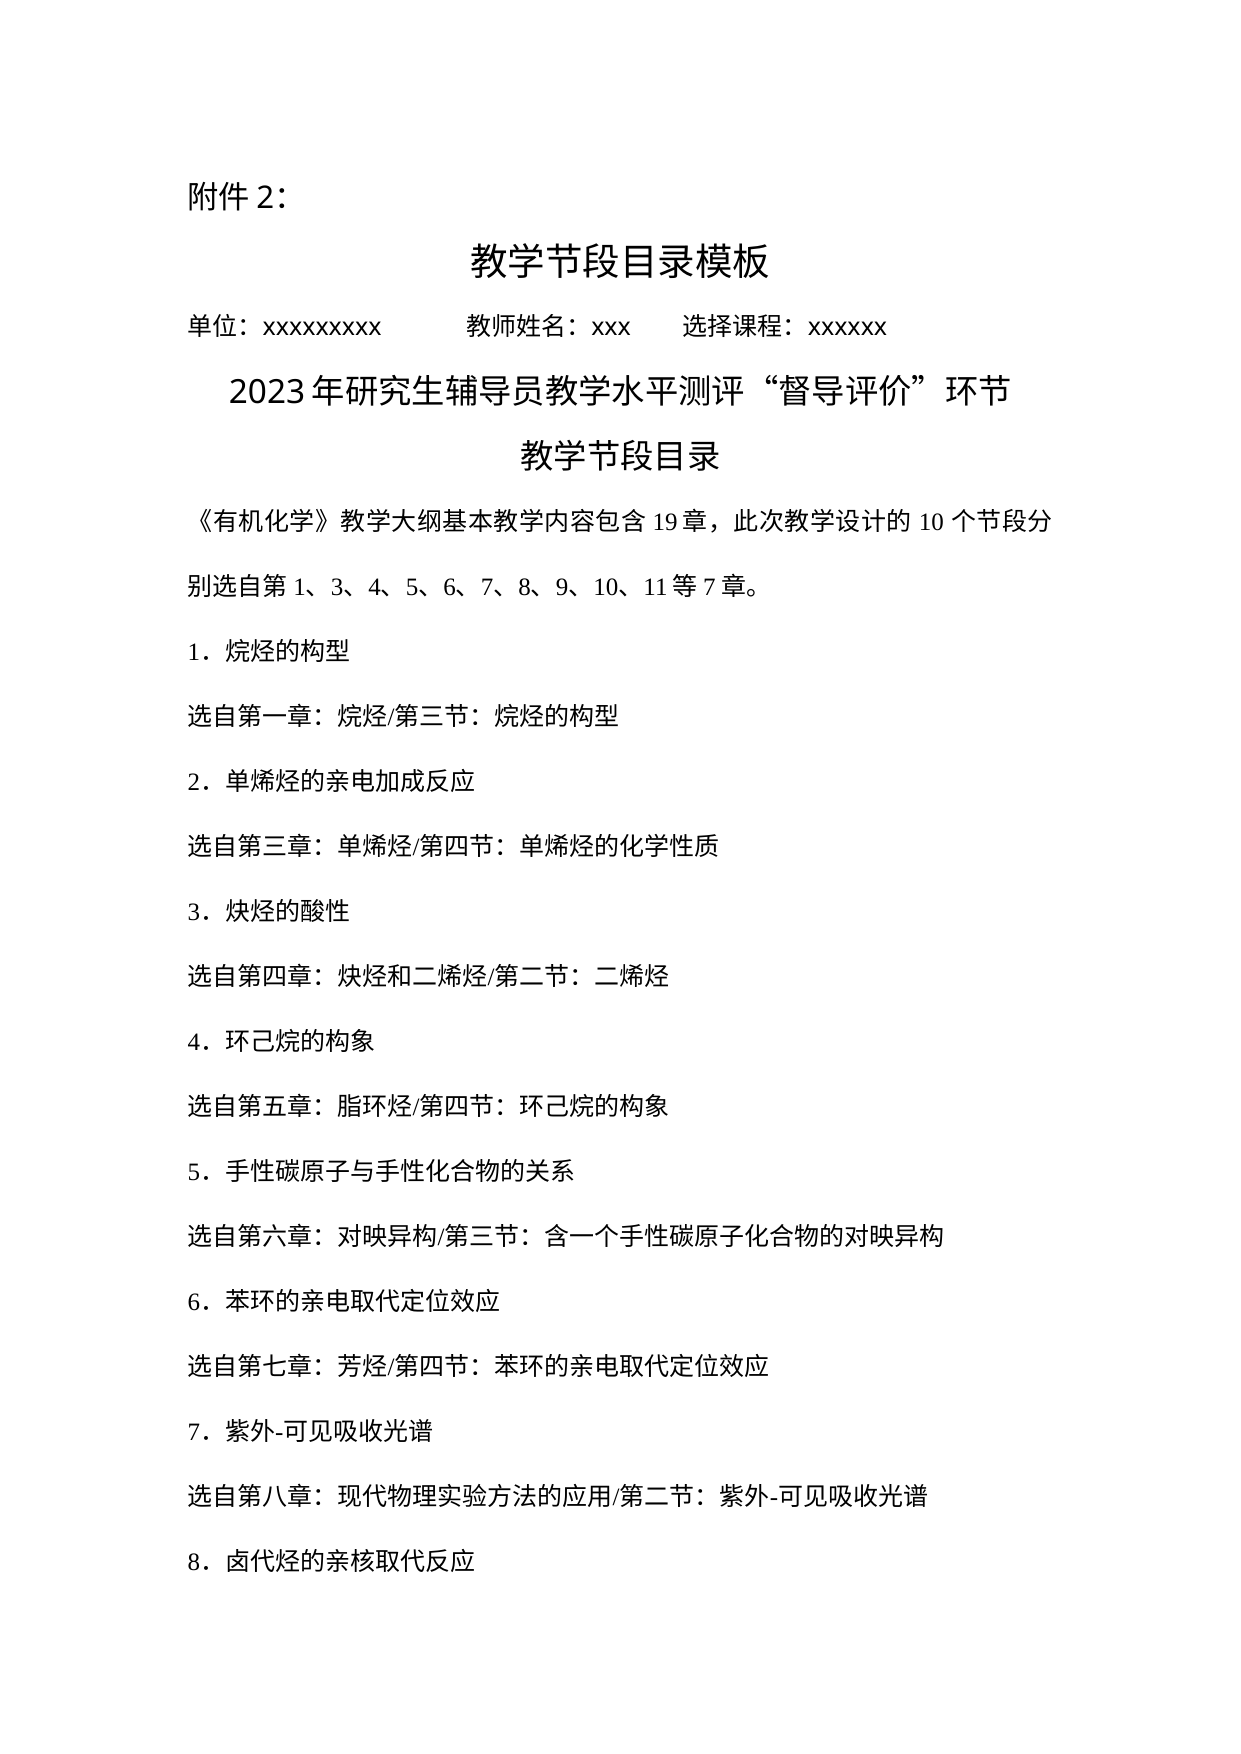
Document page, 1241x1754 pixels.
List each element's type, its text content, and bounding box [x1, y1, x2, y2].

text 2023年研究生辅导员教学水平测评“督导评价”环节 [187, 357, 1053, 422]
text 选自第六章：对映异构/第三节：含一个手性碳原子化合物的对映异构 [187, 1202, 1053, 1267]
text 选自第五章：脂环烃/第四节：环己烷的构象 [187, 1072, 1053, 1137]
text 选自第一章：烷烃/第三节：烷烃的构型 [187, 682, 1053, 747]
text 2．单烯烃的亲电加成反应 [187, 747, 1053, 812]
text 8．卤代烃的亲核取代反应 [187, 1527, 1053, 1592]
text 5．手性碳原子与手性化合物的关系 [187, 1137, 1053, 1202]
text 选自第七章：芳烃/第四节：苯环的亲电取代定位效应 [187, 1332, 1053, 1397]
text 附件2： [187, 162, 1053, 227]
text 1．烷烃的构型 [187, 617, 1053, 682]
text 《有机化学》教学大纲基本教学内容包含19章，此次教学设计的 10 个节段分别选自第 1、3、4、5、6、7、8、9、10、11等 7 章。 [187, 487, 1053, 617]
text 选自第三章：单烯烃/第四节：单烯烃的化学性质 [187, 812, 1053, 877]
text 教学节段目录 [187, 422, 1053, 487]
text 4．环己烷的构象 [187, 1007, 1053, 1072]
text 6．苯环的亲电取代定位效应 [187, 1267, 1053, 1332]
text 7．紫外-可见吸收光谱 [187, 1397, 1053, 1462]
text 单位：xxxxxxxxx 教师姓名：xxx 选择课程：xxxxxx [187, 292, 1053, 357]
text 3．炔烃的酸性 [187, 877, 1053, 942]
text 选自第四章：炔烃和二烯烃/第二节：二烯烃 [187, 942, 1053, 1007]
text 选自第八章：现代物理实验方法的应用/第二节：紫外-可见吸收光谱 [187, 1462, 1053, 1527]
text 教学节段目录模板 [187, 227, 1053, 292]
